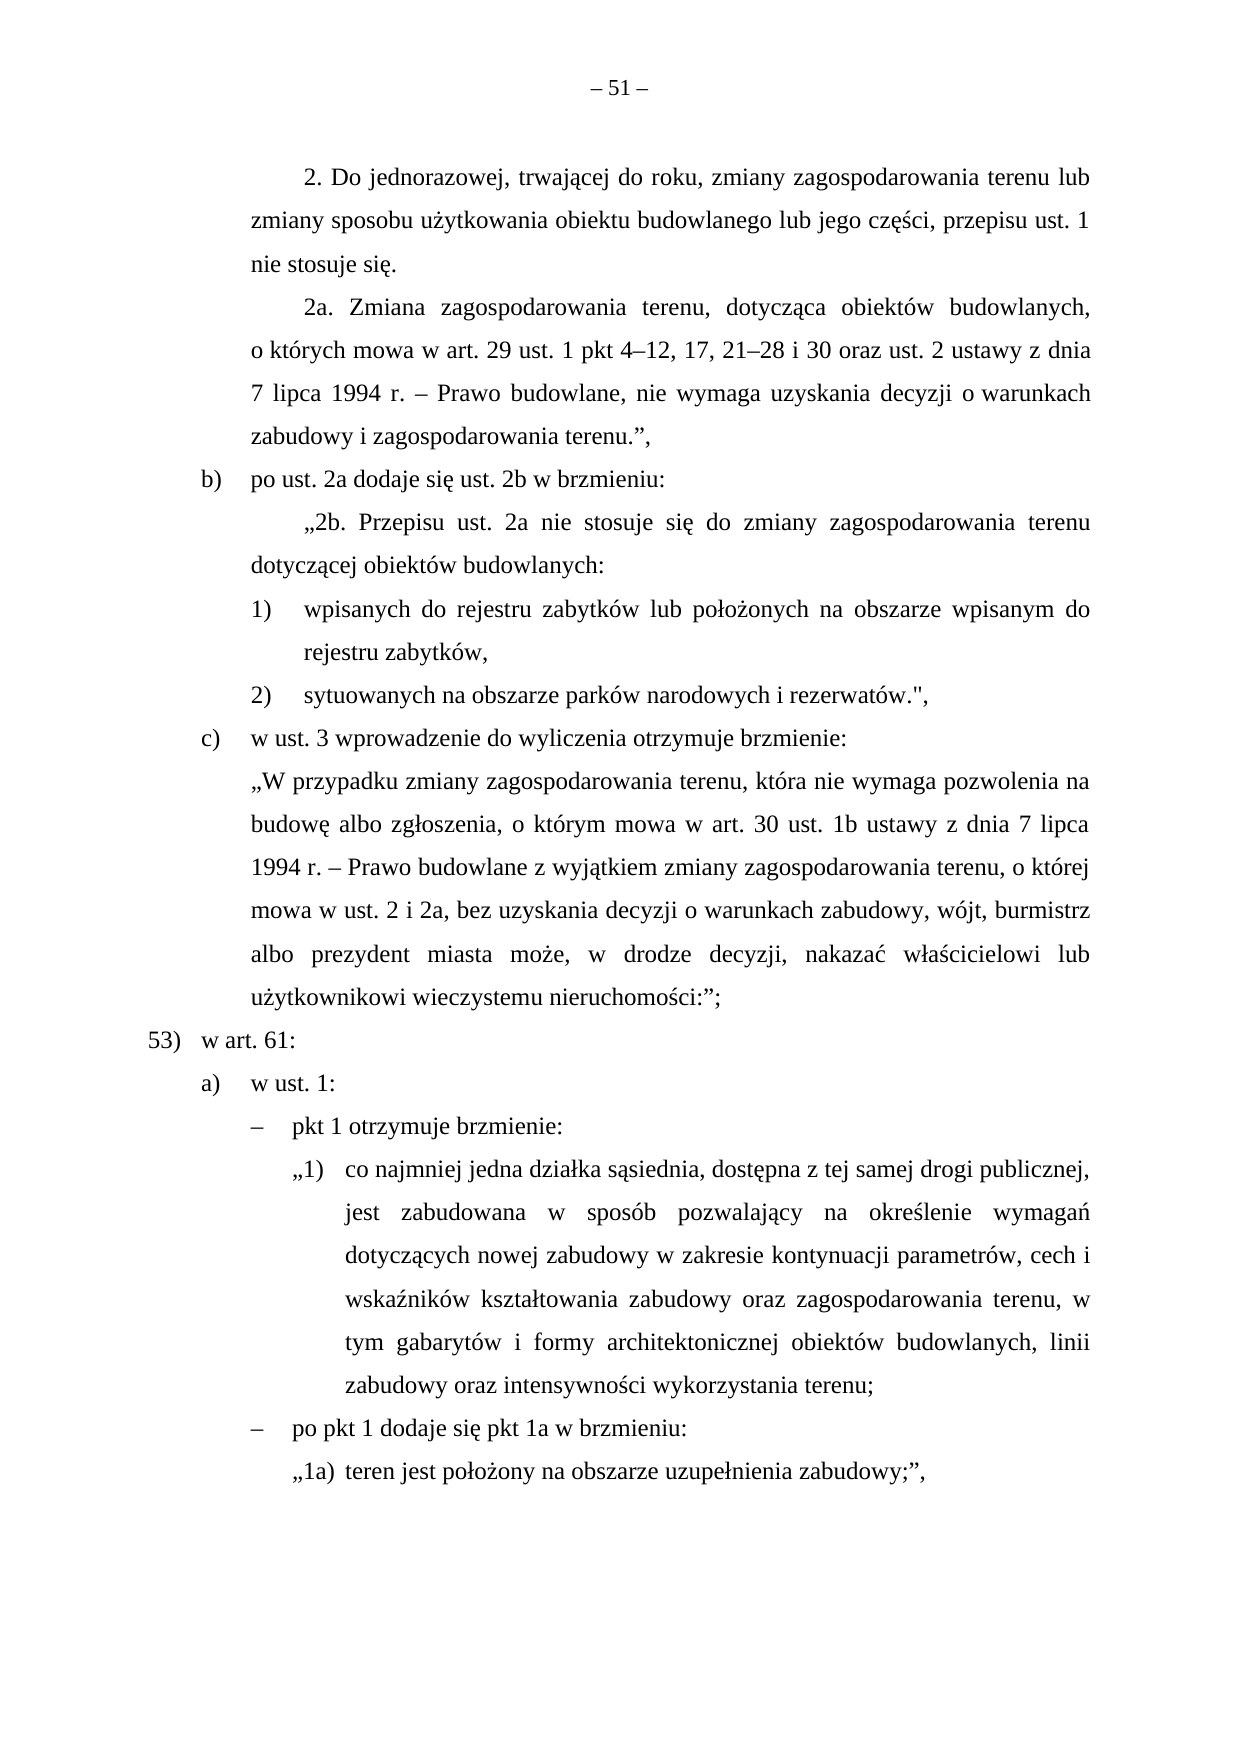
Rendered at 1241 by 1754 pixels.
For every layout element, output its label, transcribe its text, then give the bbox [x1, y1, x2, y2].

text a) w ust. 1: [201, 1068, 1091, 1097]
text „1) co najmniej jedna działka sąsiednia, dostępna z tej samej drogi publicznej, jest zabudowana w sposób pozwalający na określenie wymagań dotyczących nowej zabudowy w zakresie kontynuacji parametrów, cech i wskaźników kształtowania zabudowy oraz zagospodarowania terenu, w tym gabarytów i formy architektonicznej obiektów budowlanych, linii zabudowy oraz intensywności wykorzystania terenu; [292, 1154, 1091, 1399]
text „1a) teren jest położony na obszarze uzupełnienia zabudowy;”, [292, 1456, 1091, 1485]
text „W przypadku zmiany zagospodarowania terenu, która nie wymaga pozwolenia na budowę albo zgłoszenia, o którym mowa w art. 30 ust. 1b ustawy z dnia 7 lipca 1994 r. – Prawo budowlane z wyjątkiem zmiany zagospodarowania terenu, o której mowa w ust. 2 i 2a, bez uzyskania decyzji o warunkach zabudowy, wójt, burmistrz albo prezydent miasta może, w drodze decyzji, nakazać właścicielowi lub użytkownikowi wieczystemu nieruchomości:”; [251, 766, 1091, 1011]
text 2a. Zmiana zagospodarowania terenu, dotycząca obiektów budowlanych, o których mowa w art. 29 ust. 1 pkt 4–12, 17, 21–28 i 30 oraz ust. 2 ustawy z dnia 7 lipca 1994 r. – Prawo budowlane, nie wymaga uzyskania decyzji o warunkach zabudowy i zagospodarowania terenu.”, [251, 292, 1091, 450]
text 1) wpisanych do rejestru zabytków lub położonych na obszarze wpisanym do rejestru zabytków, [251, 594, 1091, 666]
text 2. Do jednorazowej, trwającej do roku, zmiany zagospodarowania terenu lub zmiany sposobu użytkowania obiektu budowlanego lub jego części, przepisu ust. 1 nie stosuje się. [251, 162, 1091, 277]
text „2b. Przepisu ust. 2a nie stosuje się do zmiany zagospodarowania terenu dotyczącej obiektów budowlanych: [251, 507, 1091, 579]
text b) po ust. 2a dodaje się ust. 2b w brzmieniu: [201, 464, 1091, 493]
text c) w ust. 3 wprowadzenie do wyliczenia otrzymuje brzmienie: [201, 723, 1091, 752]
text 53) w art. 61: [148, 1025, 1091, 1054]
text 2) sytuowanych na obszarze parków narodowych i rezerwatów.", [251, 680, 1091, 709]
text – po pkt 1 dodaje się pkt 1a w brzmieniu: [251, 1413, 1091, 1442]
text – pkt 1 otrzymuje brzmienie: [251, 1111, 1091, 1140]
